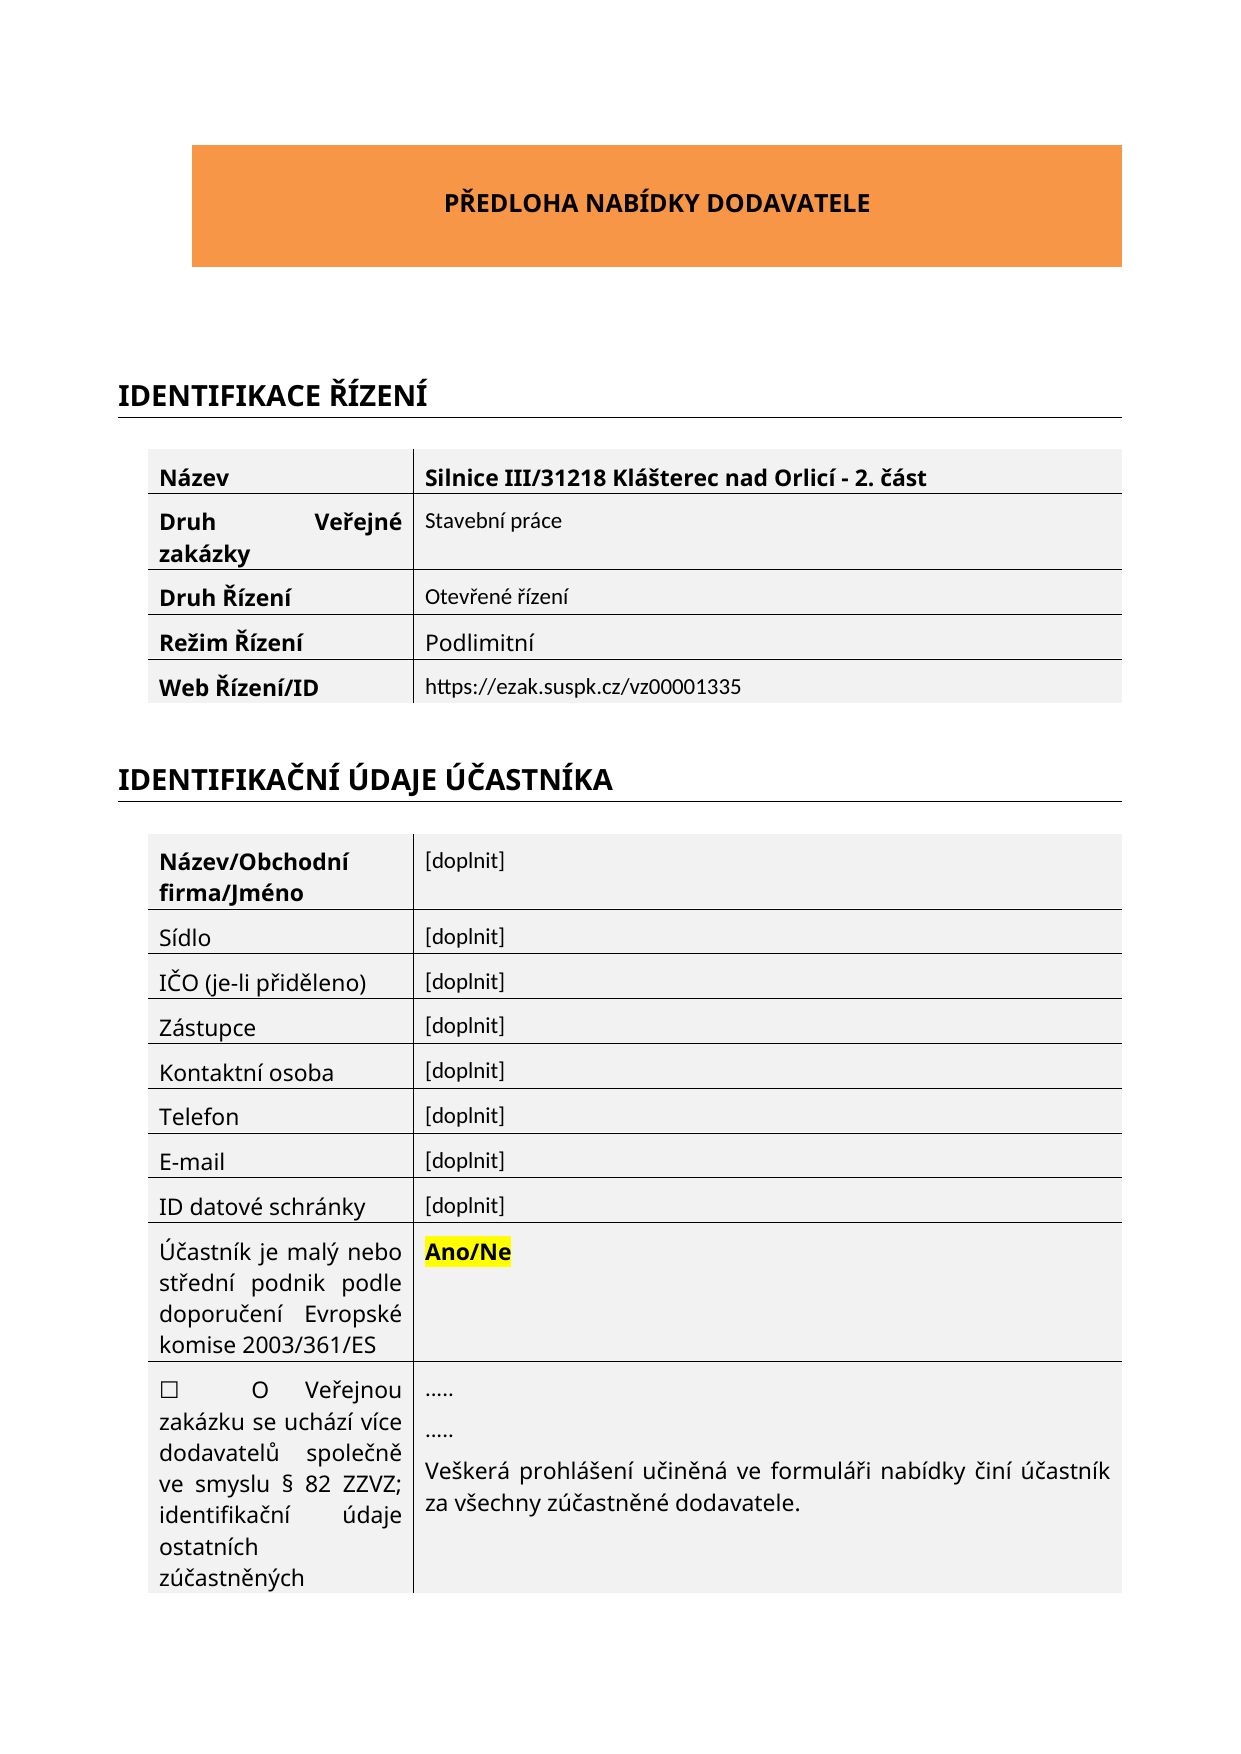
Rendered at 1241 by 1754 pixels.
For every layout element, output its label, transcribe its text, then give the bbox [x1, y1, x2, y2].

table_cell IČO (je-li přiděleno) [148, 954, 413, 998]
table_cell ID datové schránky [148, 1178, 413, 1222]
table_cell Účastník je malý nebo střední podnik podle doporučení Evropské komise 2003/361/ES [148, 1223, 413, 1361]
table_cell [414, 1362, 1122, 1593]
table_header Název/Obchodní firma/Jméno [148, 834, 413, 908]
text PŘEDLOHA NABÍDKY DODAVATELE [192, 186, 1122, 220]
table_cell Zástupce [148, 999, 413, 1043]
table_cell E-mail [148, 1134, 413, 1177]
table_header Silnice III/31218 Klášterec nad Orlicí - 2. část [414, 449, 1122, 493]
table_cell Režim Řízení [148, 615, 413, 658]
table_cell Podlimitní [414, 615, 1122, 658]
table_cell Druh Řízení [148, 570, 413, 614]
table_cell Telefon [148, 1089, 413, 1132]
table_cell Sídlo [148, 910, 413, 953]
table_cell Web Řízení/ID [148, 660, 413, 703]
list IDENTIFIKAČNÍ ÚDAJE Účastníka [118, 759, 1122, 801]
table_cell Ano/Ne [414, 1223, 1122, 1361]
table_cell Druh Veřejné zakázky [148, 494, 413, 569]
table_cell Kontaktní osoba [148, 1044, 413, 1088]
table_header Název [148, 449, 413, 493]
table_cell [148, 1362, 413, 1593]
list IDENTIFIKACE ŘÍZENÍ [118, 375, 1122, 417]
